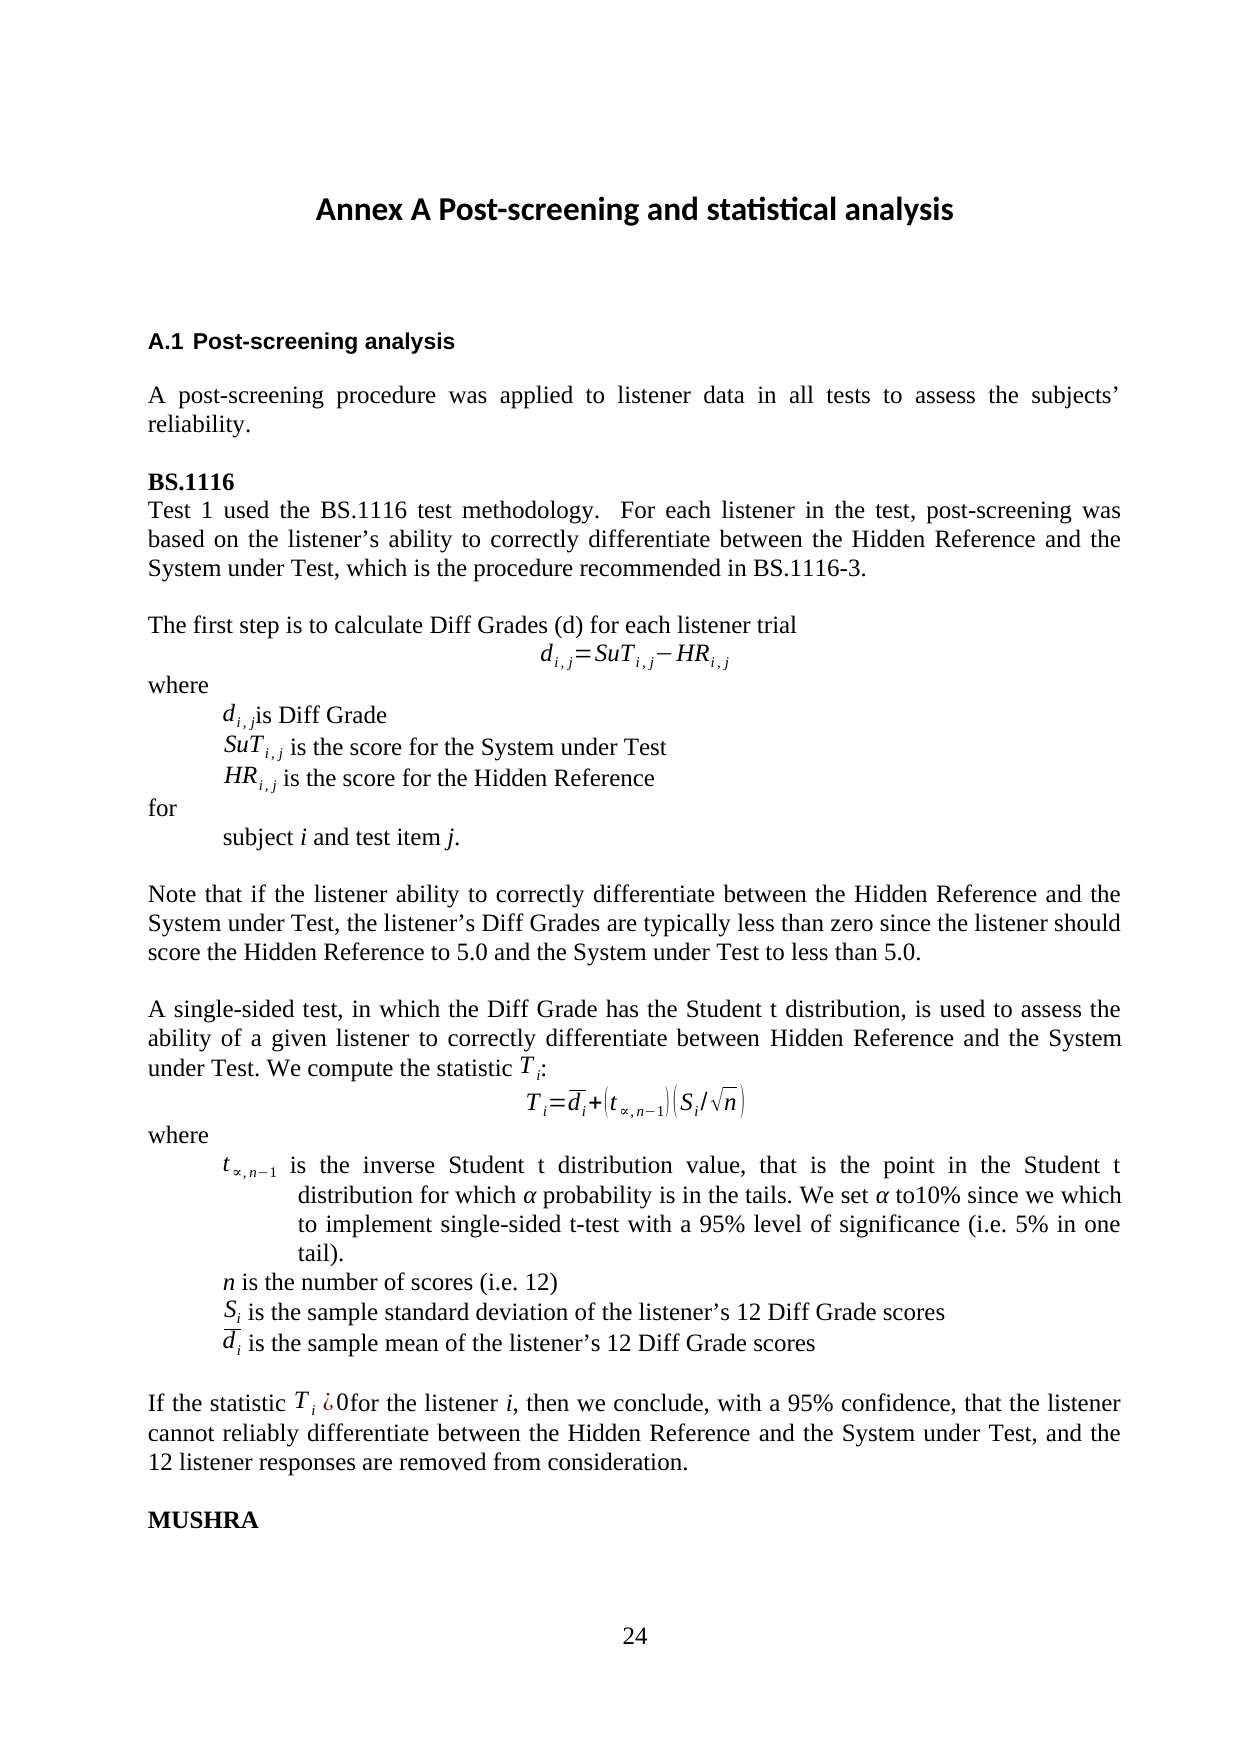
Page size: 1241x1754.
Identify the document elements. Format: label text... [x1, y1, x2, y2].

text n is the number of scores (i.e. 12) [223, 1267, 1122, 1296]
text is the inverse Student t distribution value, that is the point in the Student t distribution for which α probability is in the tails. We set α to10% since we which to implement single-sided t-test with a 95% level of significance (i.e. 5% in one tail). [223, 1149, 1122, 1267]
text is the sample mean of the listener’s 12 Diff Grade scores [223, 1327, 1122, 1358]
text BS.1116 [148, 467, 1122, 495]
text where [148, 671, 1122, 699]
text Note that if the listener ability to correctly differentiate between the Hidden Reference and the System under Test, the listener’s Diff Grades are typically less than zero since the listener should score the Hidden Reference to 5.0 and the System under Test to less than 5.0. [148, 879, 1122, 966]
text is the score for the Hidden Reference [148, 762, 1122, 793]
text where [148, 1121, 1122, 1149]
text The first step is to calculate Diff Grades (d) for each listener trial [148, 610, 1122, 639]
text is the score for the System under Test [148, 731, 1122, 762]
text MUSHRA [148, 1505, 1122, 1533]
text is the sample standard deviation of the listener’s 12 Diff Grade scores [223, 1296, 1122, 1327]
text If the statistic for the listener i, then we conclude, with a 95% confidence, that the listener cannot reliably differentiate between the Hidden Reference and the System under Test, and the 12 listener responses are removed from consideration. [148, 1387, 1122, 1476]
text is Diff Grade [148, 699, 1122, 731]
text A single-sided test, in which the Diff Grade has the Student t distribution, is used to assess the ability of a given listener to correctly differentiate between Hidden Reference and the System under Test. We compute the statistic : [148, 994, 1122, 1083]
list Post-screening analysis [148, 327, 1122, 355]
text subject i and test item j. [148, 822, 1122, 851]
subtitle Annex A Post-screening and statistical analysis [148, 188, 1122, 229]
text for [148, 793, 1122, 822]
text Test 1 used the BS.1116 test methodology. For each listener in the test, post-screening was based on the listener’s ability to correctly differentiate between the Hidden Reference and the System under Test, which is the procedure recommended in BS.1116-3. [148, 495, 1122, 582]
text A post-screening procedure was applied to listener data in all tests to assess the subjects’ reliability. [148, 380, 1122, 438]
